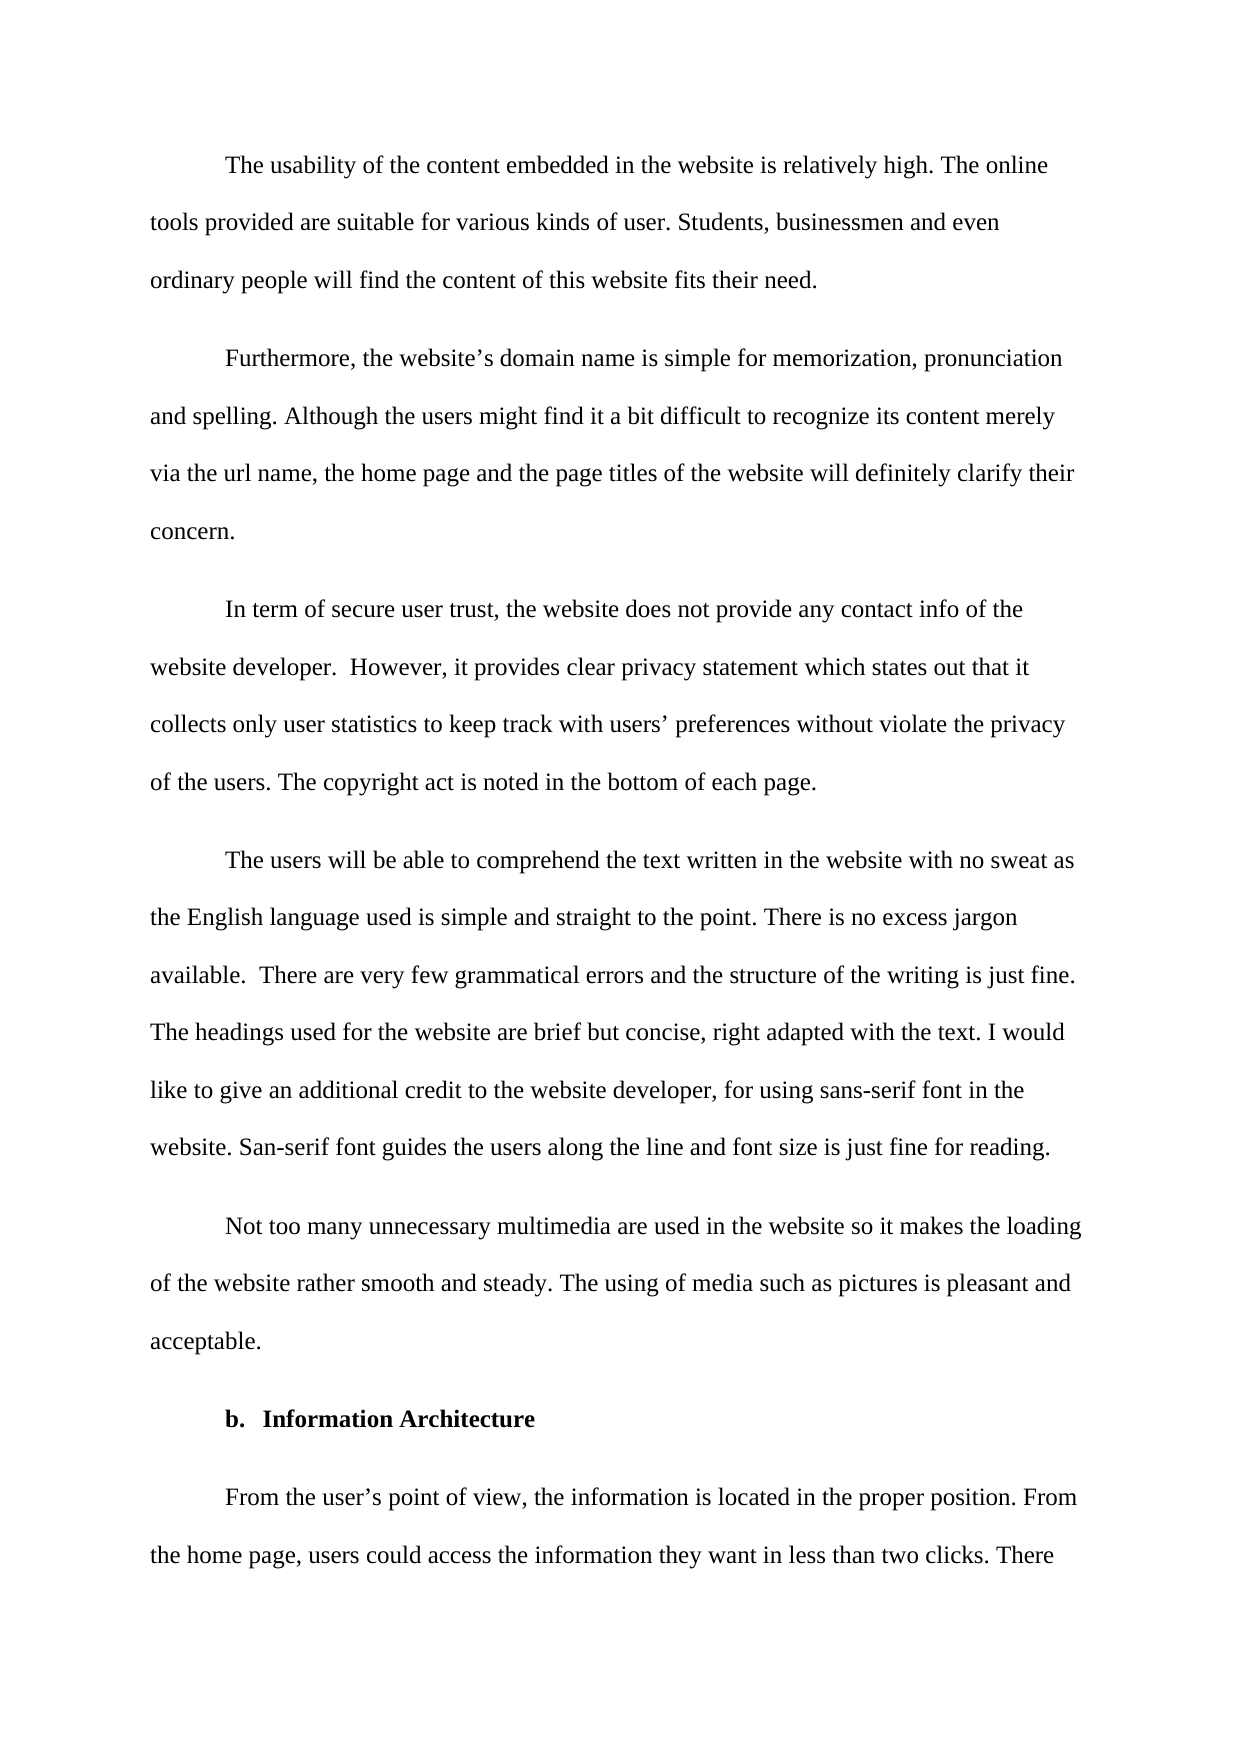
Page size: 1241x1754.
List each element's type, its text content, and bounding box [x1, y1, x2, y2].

text Furthermore, the website’s domain name is simple for memorization, pronunciation and spelling. Although the users might find it a bit difficult to recognize its content merely via the url name, the home page and the page titles of the website will definitely clarify their concern. [150, 343, 1090, 544]
text In term of secure user trust, the website does not provide any contact info of the website developer. However, it provides clear privacy statement which states out that it collects only user statistics to keep track with users’ preferences without violate the privacy of the users. The copyright act is noted in the bottom of each page. [150, 594, 1090, 795]
list Information Architecture [225, 1404, 1090, 1433]
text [150, 1482, 1090, 1569]
text The usability of the content embedded in the website is relatively high. The online tools provided are suitable for various kinds of user. Students, businessmen and even ordinary people will find the content of this website fits their need. [150, 150, 1090, 294]
text The users will be able to comprehend the text written in the website with no sweat as the English language used is simple and straight to the point. There is no excess jargon available. There are very few grammatical errors and the structure of the writing is just fine. The headings used for the website are brief but concise, right adapted with the text. I would like to give an additional credit to the website developer, for using sans-serif font in the website. San-serif font guides the users along the line and font size is just fine for reading. [150, 845, 1090, 1161]
text Not too many unnecessary multimedia are used in the website so it makes the loading of the website rather smooth and steady. The using of media such as pictures is pleasant and acceptable. [150, 1211, 1090, 1354]
